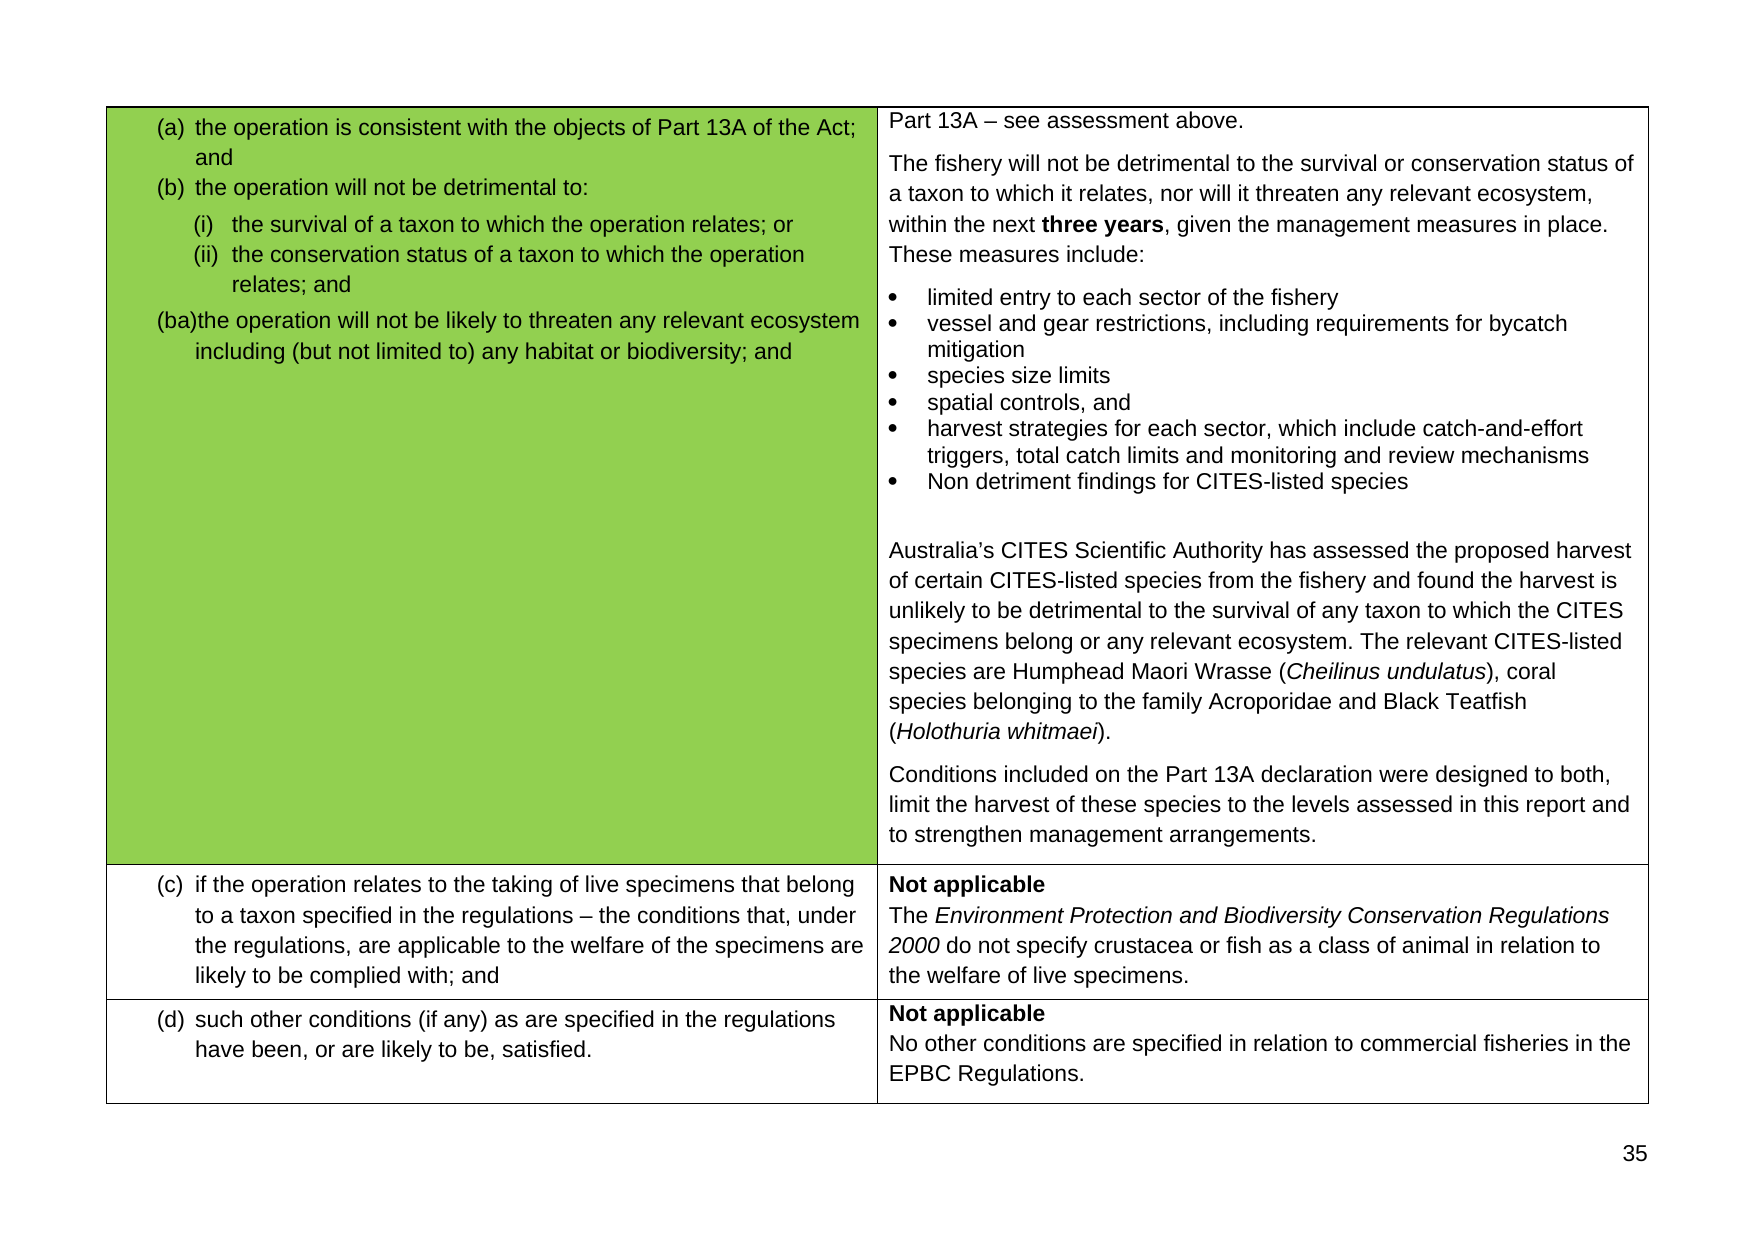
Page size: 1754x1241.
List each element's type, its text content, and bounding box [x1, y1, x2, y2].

table_cell (c) if the operation relates to the taking of live specimens that belong to a taxon specified in the regulations – the conditions that, under the regulations, are applicable to the welfare of the specimens are likely to be complied with; and [107, 865, 877, 998]
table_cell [878, 108, 1648, 864]
table_cell Not applicable The Environment Protection and Biodiversity Conservation Regulations 2000 do not specify crustacea or fish as a class of animal in relation to the welfare of live specimens. [878, 865, 1648, 998]
table_cell Not applicable No other conditions are specified in relation to commercial fisheries in the EPBC Regulations. [878, 1000, 1648, 1103]
table_cell (d) such other conditions (if any) as are specified in the regulations have been, or are likely to be, satisfied. [107, 1000, 877, 1103]
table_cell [107, 108, 877, 864]
